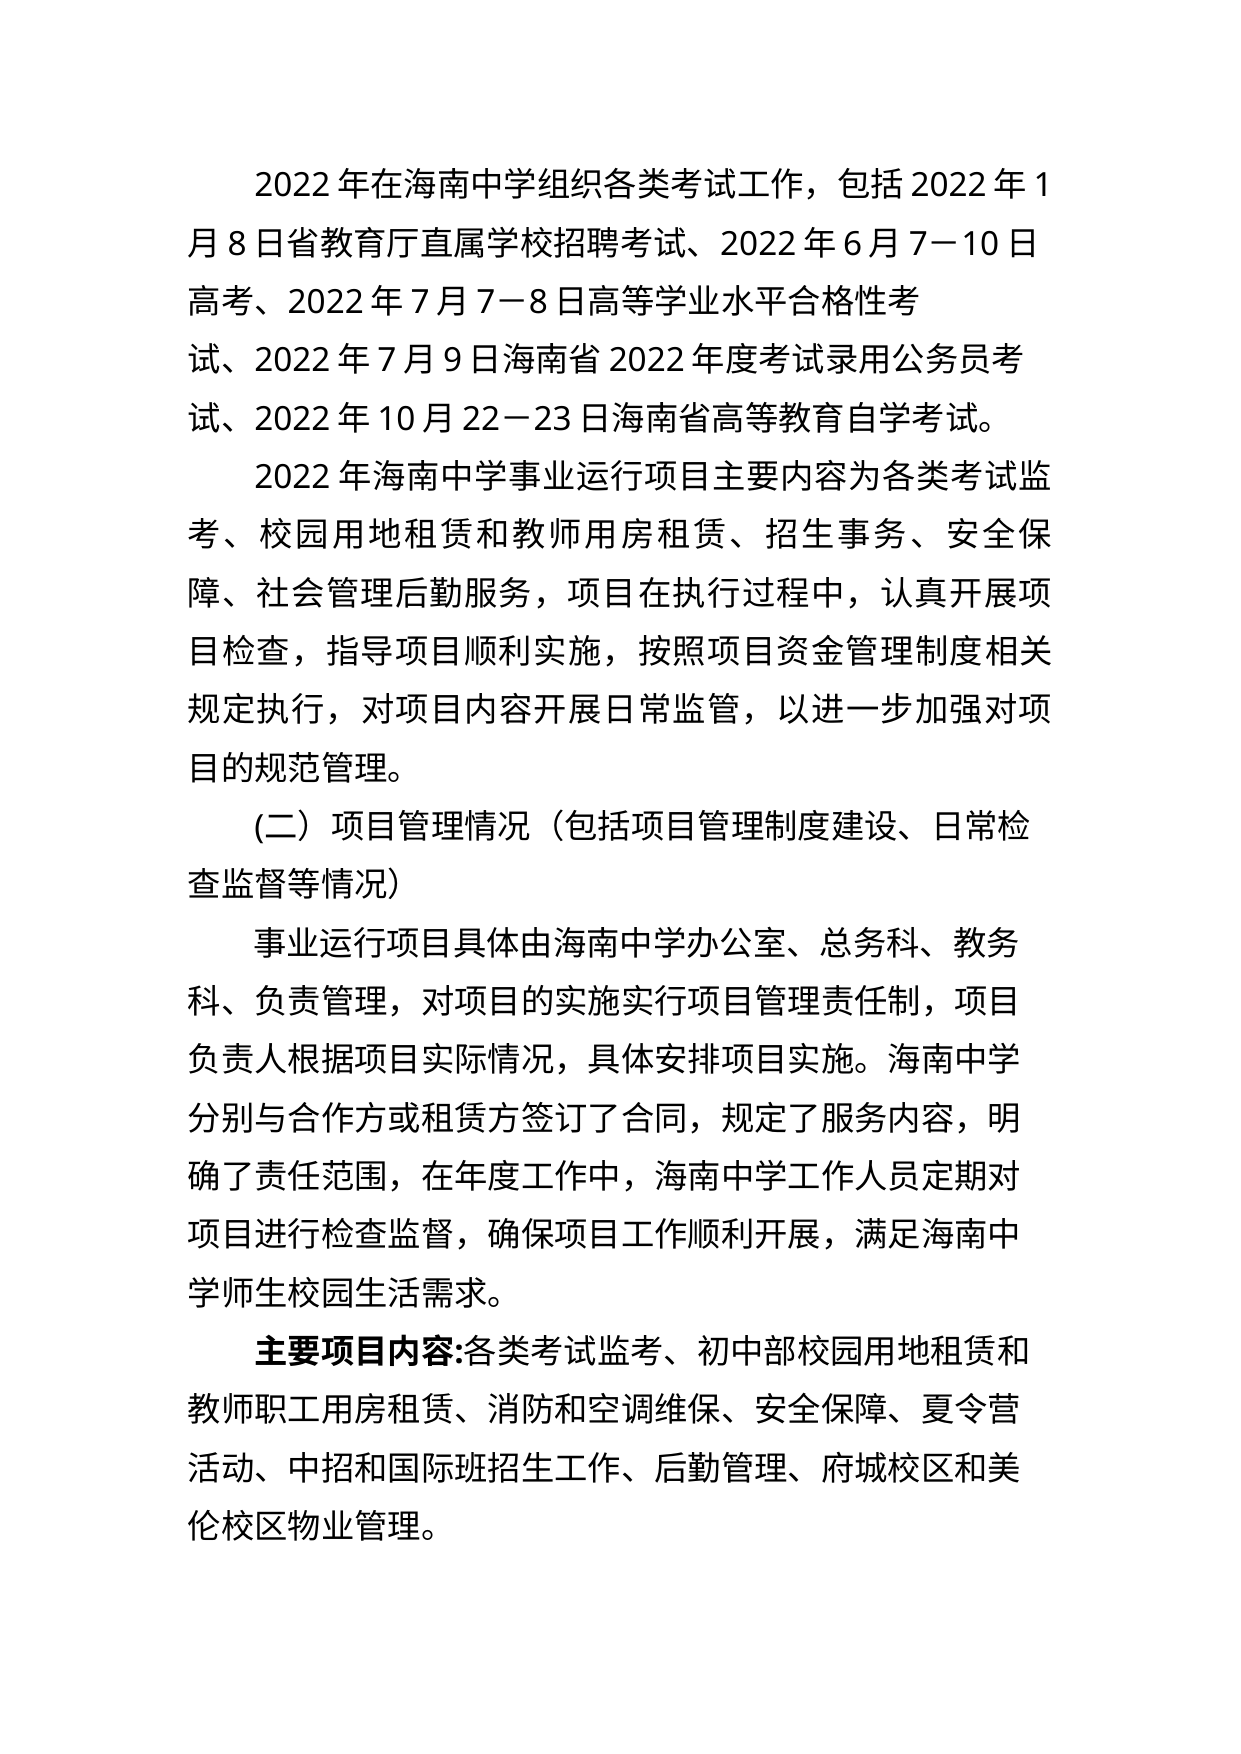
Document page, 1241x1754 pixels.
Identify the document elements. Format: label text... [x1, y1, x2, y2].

text 2022年海南中学事业运行项目主要内容为各类考试监考、校园用地租赁和教师用房租赁、招生事务、安全保障、社会管理后勤服务，项目在执行过程中，认真开展项目检查，指导项目顺利实施，按照项目资金管理制度相关规定执行，对项目内容开展日常监管，以进一步加强对项目的规范管理。 [187, 442, 1053, 792]
text (二）项目管理情况（包括项目管理制度建设、日常检查监督等情况） [187, 792, 1053, 908]
text 事业运行项目具体由海南中学办公室、总务科、教务科、负责管理，对项目的实施实行项目管理责任制，项目负责人根据项目实际情况，具体安排项目实施。海南中学分别与合作方或租赁方签订了合同，规定了服务内容，明确了责任范围，在年度工作中，海南中学工作人员定期对项目进行检查监督，确保项目工作顺利开展，满足海南中学师生校园生活需求。 [187, 908, 1053, 1317]
list 2022年在海南中学组织各类考试工作，包括2022年1月8日省教育厅直属学校招聘考试、2022年6月7－10日高考、2022年7月7－8日高等学业水平合格性考试、2022年7月9日海南省2022年度考试录用公务员考试、2022年10月22－23日海南省高等教育自学考试。 [187, 150, 1053, 442]
text 主要项目内容:各类考试监考、初中部校园用地租赁和教师职工用房租赁、消防和空调维保、安全保障、夏令营活动、中招和国际班招生工作、后勤管理、府城校区和美伦校区物业管理。 [187, 1317, 1053, 1550]
